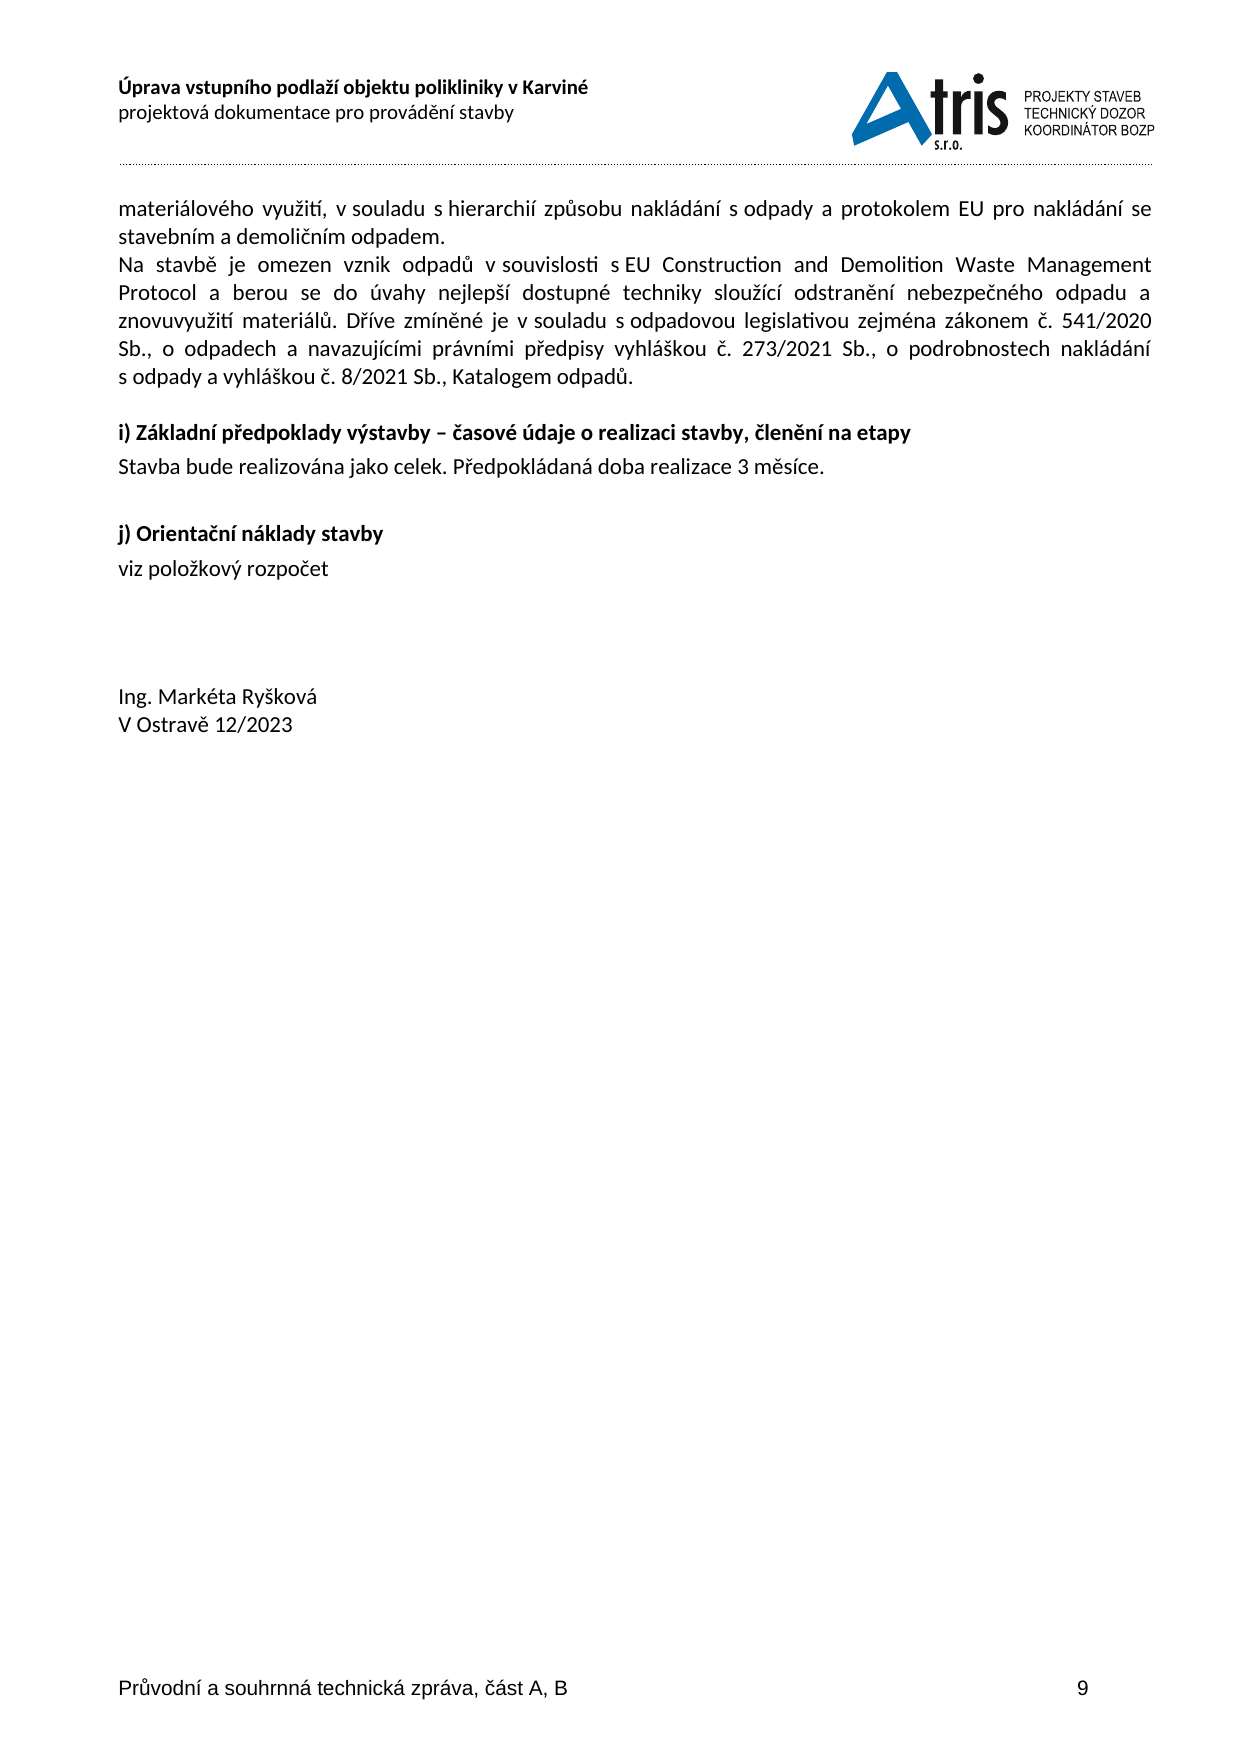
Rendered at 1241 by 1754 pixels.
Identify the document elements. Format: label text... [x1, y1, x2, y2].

text Stavba bude realizována jako celek. Předpokládaná doba realizace 3 měsíce. [118, 452, 1152, 481]
text Na stavbě je omezen vznik odpadů v souvislosti s EU Construction and Demolition Waste Management Protocol a berou se do úvahy nejlepší dostupné techniky sloužící odstranění nebezpečného odpadu a znovuvyužití materiálů. Dříve zmíněné je v souladu s odpadovou legislativou zejména zákonem č. 541/2020 Sb., o odpadech a navazujícími právními předpisy vyhláškou č. 273/2021 Sb., o podrobnostech nakládání s odpady a vyhláškou č. 8/2021 Sb., Katalogem odpadů. [118, 250, 1152, 390]
text V Ostravě 12/2023 [118, 711, 1152, 738]
subtitle i) Základní předpoklady výstavby – časové údaje o realizaci stavby, členění na etapy [118, 418, 1152, 446]
text Ing. Markéta Ryšková [118, 682, 1152, 711]
text viz položkový rozpočet [118, 554, 1152, 582]
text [118, 194, 1152, 250]
subtitle j) Orientační náklady stavby [118, 519, 1152, 548]
